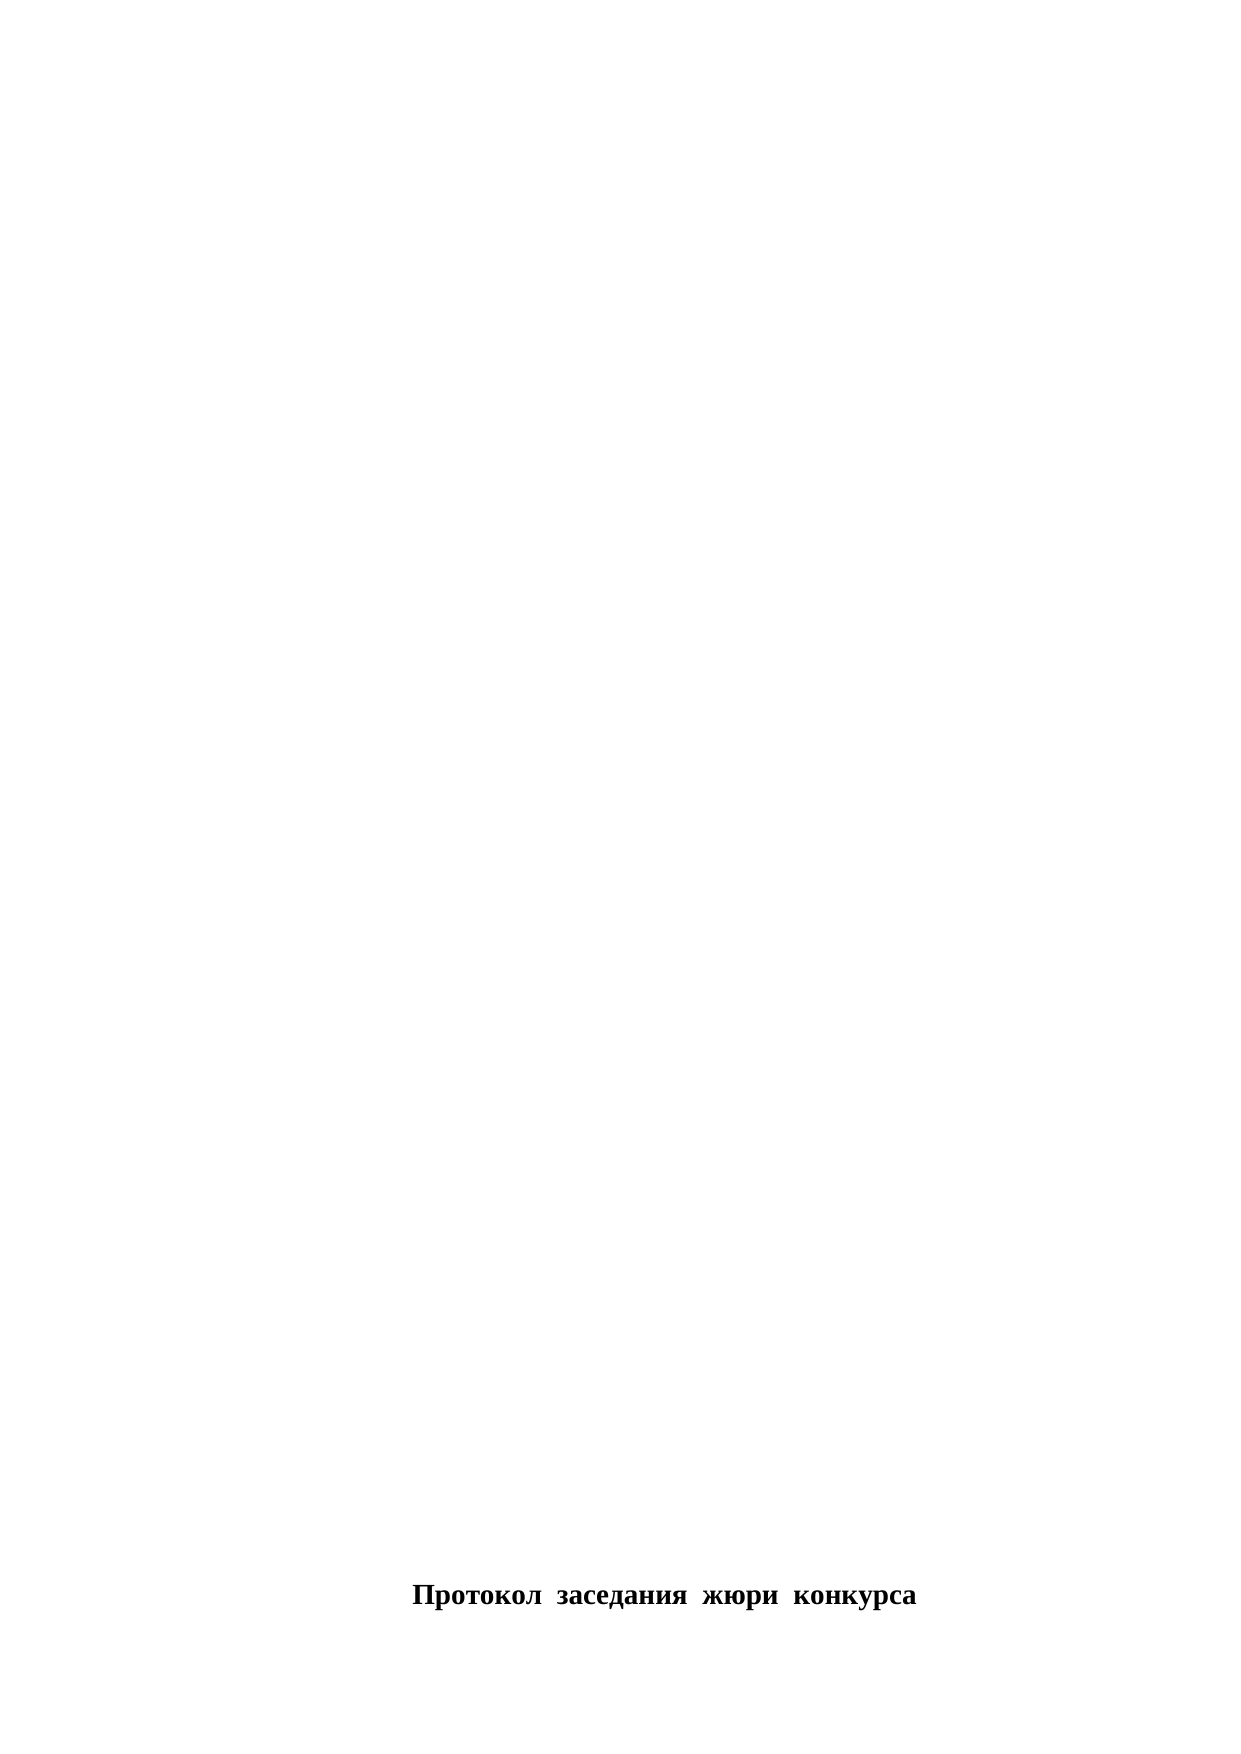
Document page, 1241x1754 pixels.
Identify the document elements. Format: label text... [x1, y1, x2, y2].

text Протокол заседания жюри конкурса [177, 1577, 1152, 1611]
